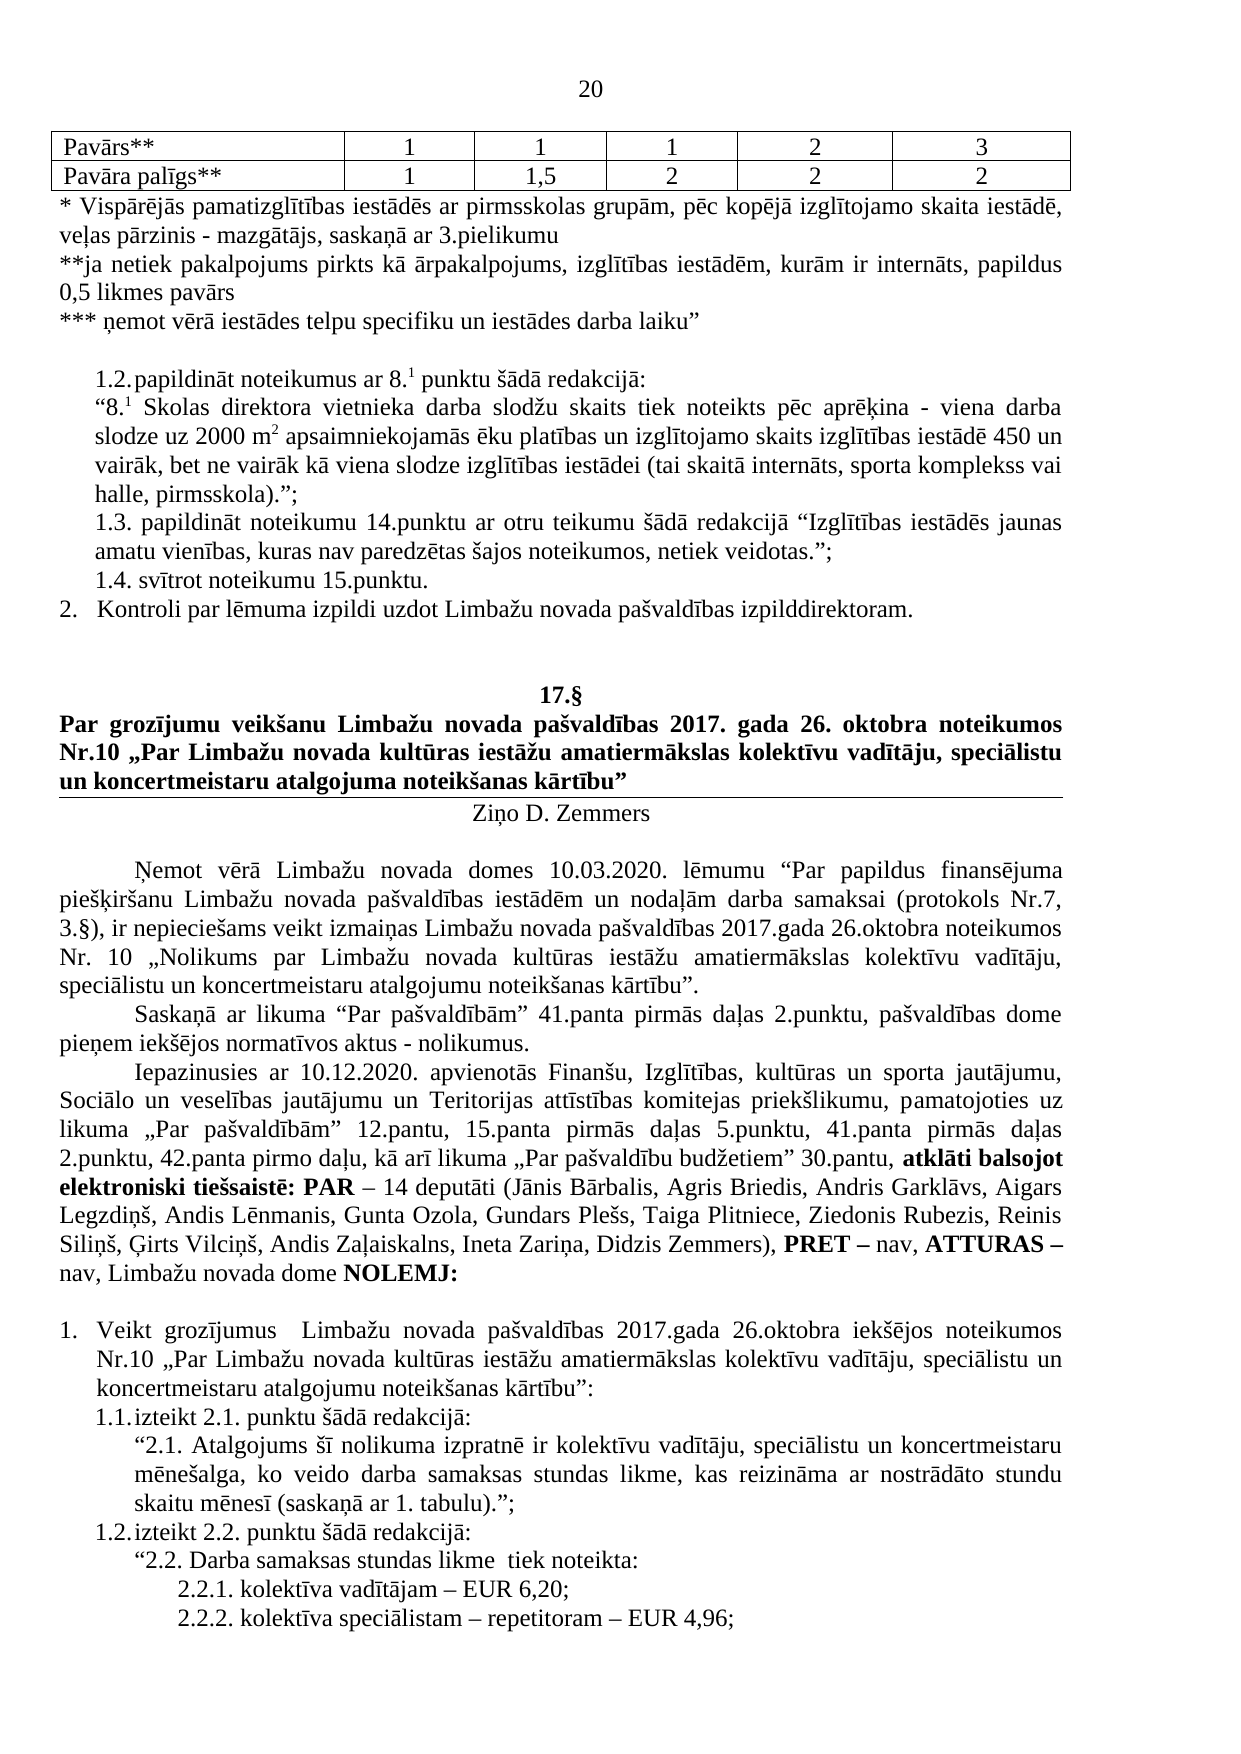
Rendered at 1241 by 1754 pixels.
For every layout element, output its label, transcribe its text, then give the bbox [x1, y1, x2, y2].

text Ņemot vērā Limbažu novada domes 10.03.2020. lēmumu “Par papildus finansējuma piešķiršanu Limbažu novada pašvaldības iestādēm un nodaļām darba samaksai (protokols Nr.7, 3.§), ir nepieciešams veikt izmaiņas Limbažu novada pašvaldības 2017.gada 26.oktobra noteikumos Nr. 10 „Nolikums par Limbažu novada kultūras iestāžu amatiermākslas kolektīvu vadītāju, speciālistu un koncertmeistaru atalgojumu noteikšanas kārtību”. [59, 856, 1063, 999]
text Ziņo D. Zemmers [59, 798, 1063, 827]
text * Vispārējās pamatizglītības iestādēs ar pirmsskolas grupām, pēc kopējā izglītojamo skaita iestādē, veļas pārzinis - mazgātājs, saskaņā ar 3.pielikumu [59, 191, 1063, 249]
table_cell 1 [345, 161, 474, 190]
text 1.4. svītrot noteikumu 15.punktu. [94, 565, 1063, 594]
list Kontroli par lēmuma izpildi uzdot Limbažu novada pašvaldības izpilddirektoram. [59, 594, 1063, 622]
text “2.2. Darba samaksas stundas likme tiek noteikta: [134, 1546, 1063, 1574]
text Par grozījumu veikšanu Limbažu novada pašvaldības 2017. gada 26. oktobra noteikumos Nr.10 „Par Limbažu novada kultūras iestāžu amatiermākslas kolektīvu vadītāju, speciālistu un koncertmeistaru atalgojuma noteikšanas kārtību” [59, 709, 1063, 797]
list izteikt 2.1. punktu šādā redakcijā: [94, 1402, 1063, 1431]
table_cell 2 [607, 161, 737, 190]
text Iepazinusies ar 10.12.2020. apvienotās Finanšu, Izglītības, kultūras un sporta jautājumu, Sociālo un veselības jautājumu un Teritorijas attīstības komitejas priekšlikumu, pamatojoties uz likuma „Par pašvaldībām” 12.pantu, 15.panta pirmās daļas 5.punktu, 41.panta pirmās daļas 2.punktu, 42.panta pirmo daļu, kā arī likuma „Par pašvaldību budžetiem” 30.pantu, atklāti balsojot elektroniski tiešsaistē: PAR – 14 deputāti (Jānis Bārbalis, Agris Briedis, Andris Garklāvs, Aigars Legzdiņš, Andis Lēnmanis, Gunta Ozola, Gundars Plešs, Taiga Plitniece, Ziedonis Rubezis, Reinis Siliņš, Ģirts Vilciņš, Andis Zaļaiskalns, Ineta Zariņa, Didzis Zemmers), PRET – nav, ATTURAS – nav, Limbažu novada dome NOLEMJ: [59, 1057, 1063, 1287]
text 2.2.2. kolektīva speciālistam – repetitoram – EUR 4,96; [177, 1603, 1063, 1632]
table_cell 1 [475, 132, 606, 160]
text 17.§ [59, 680, 1063, 709]
text 2.2.1. kolektīva vadītājam – EUR 6,20; [177, 1574, 1063, 1603]
text **ja netiek pakalpojums pirkts kā ārpakalpojums, izglītības iestādēm, kurām ir internāts, papildus 0,5 likmes pavārs [59, 249, 1063, 306]
text *** ņemot vērā iestādes telpu specifiku un iestādes darba laiku” [59, 306, 1063, 335]
table_cell 2 [893, 161, 1070, 190]
table_cell 3 [893, 132, 1070, 160]
table_cell Pavārs** [52, 132, 344, 160]
text “8.1 Skolas direktora vietnieka darba slodžu skaits tiek noteikts pēc aprēķina - viena darba slodze uz 2000 m2 apsaimniekojamās ēku platības un izglītojamo skaits izglītības iestādē 450 un vairāk, bet ne vairāk kā viena slodze izglītības iestādei (tai skaitā internāts, sporta komplekss vai halle, pirmsskola).”; [94, 392, 1063, 507]
table_cell 2 [738, 161, 892, 190]
text “2.1. Atalgojums šī nolikuma izpratnē ir kolektīvu vadītāju, speciālistu un koncertmeistaru mēnešalga, ko veido darba samaksas stundas likme, kas reizināma ar nostrādāto stundu skaitu mēnesī (saskaņā ar 1. tabulu).”; [134, 1431, 1063, 1517]
table_cell 1 [607, 132, 737, 160]
list papildināt noteikumus ar 8.1 punktu šādā redakcijā: [94, 364, 1063, 392]
list izteikt 2.2. punktu šādā redakcijā: [94, 1517, 1063, 1546]
table_cell 2 [738, 132, 892, 160]
table_cell Pavāra palīgs** [52, 161, 344, 190]
table_cell 1,5 [475, 161, 606, 190]
list Veikt grozījumus Limbažu novada pašvaldības 2017.gada 26.oktobra iekšējos noteikumos Nr.10 „Par Limbažu novada kultūras iestāžu amatiermākslas kolektīvu vadītāju, speciālistu un koncertmeistaru atalgojumu noteikšanas kārtību”: [59, 1316, 1063, 1402]
table_cell 1 [345, 132, 474, 160]
text Saskaņā ar likuma “Par pašvaldībām” 41.panta pirmās daļas 2.punktu, pašvaldības dome pieņem iekšējos normatīvos aktus - nolikumus. [59, 999, 1063, 1057]
text 1.3. papildināt noteikumu 14.punktu ar otru teikumu šādā redakcijā “Izglītības iestādēs jaunas amatu vienības, kuras nav paredzētas šajos noteikumos, netiek veidotas.”; [94, 507, 1063, 565]
